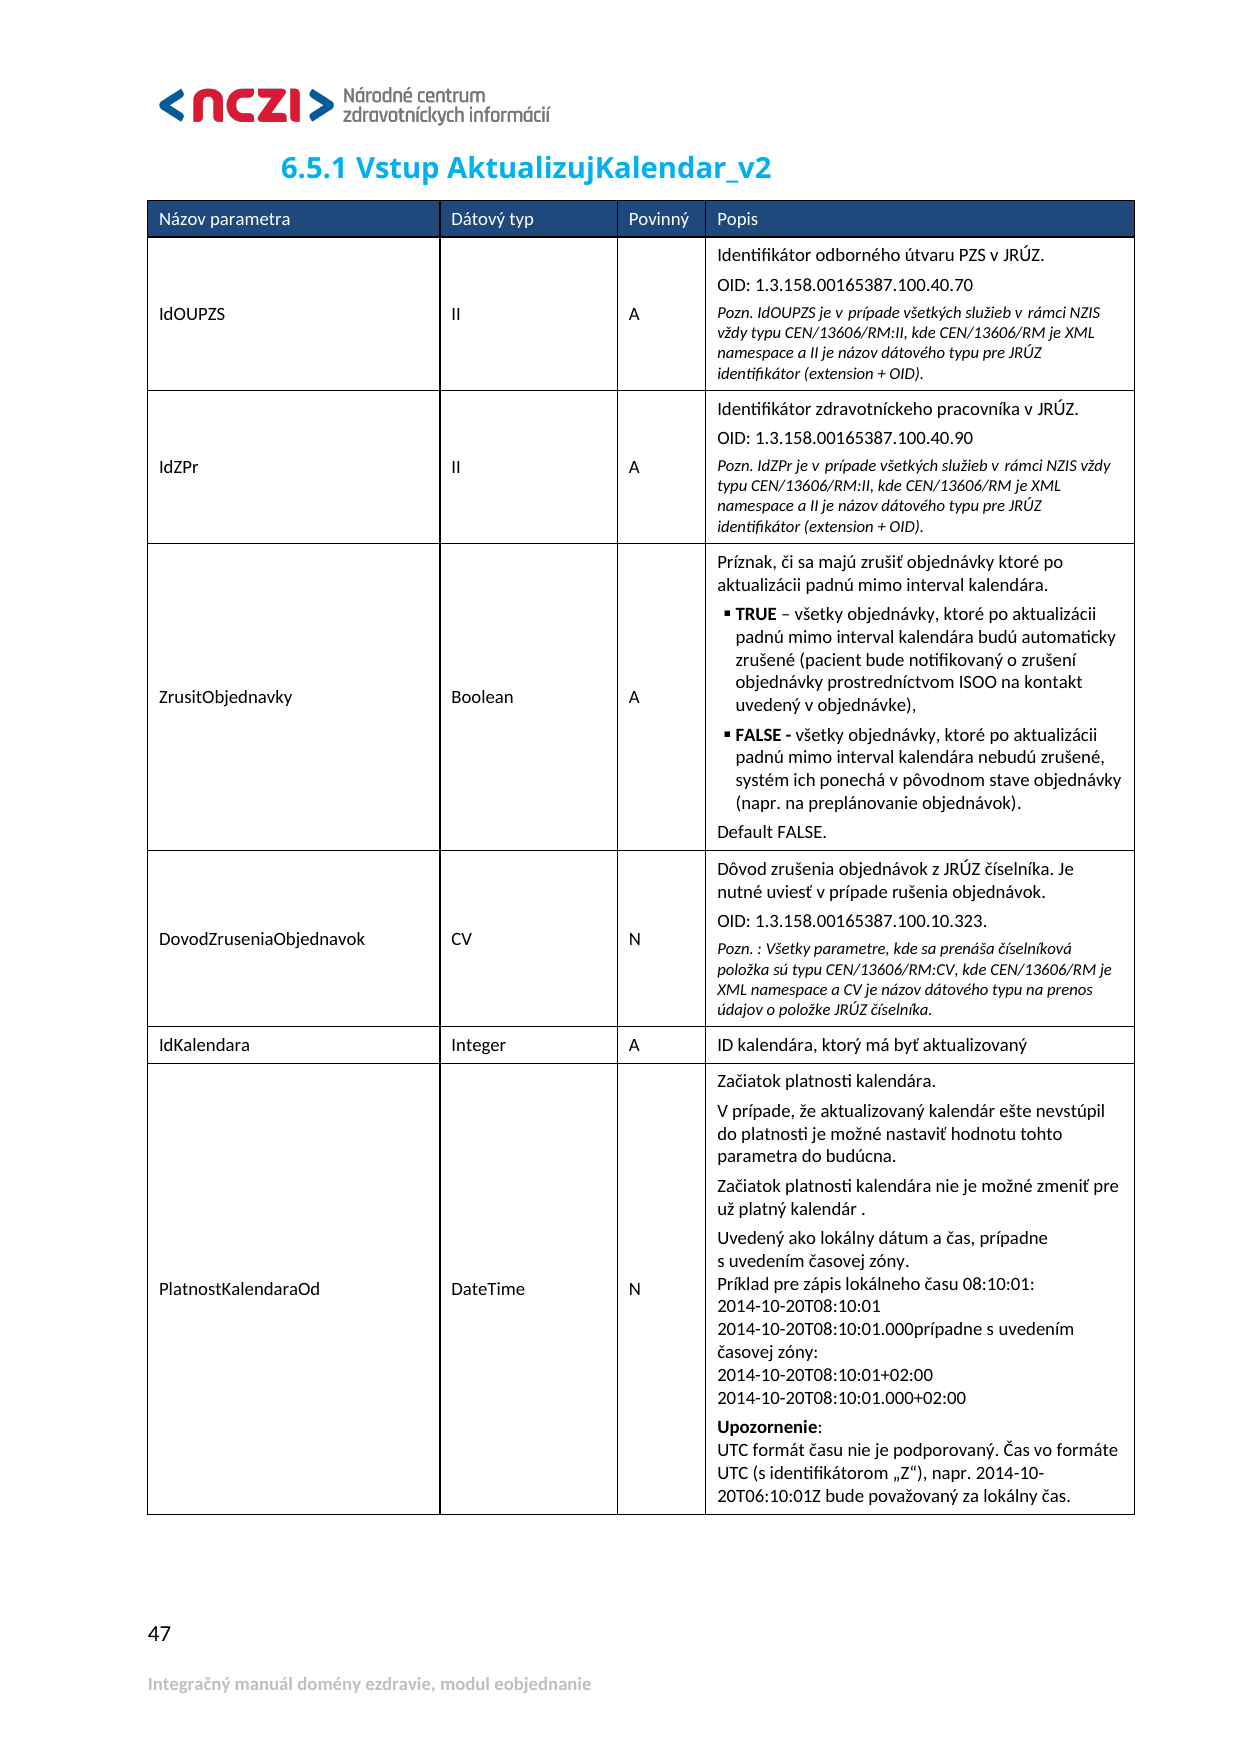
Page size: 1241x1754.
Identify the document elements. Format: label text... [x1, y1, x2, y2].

table_cell DovodZruseniaObjednavok [148, 851, 439, 1026]
table_header Povinný [618, 201, 705, 236]
table_cell IdZPr [148, 391, 439, 543]
table_cell Dôvod zrušenia objednávok z JRÚZ číselníka. Je nutné uviesť v prípade rušenia objednávok. OID: 1.3.158.00165387.100.10.323. Pozn. : Všetky parametre, kde sa prenáša číselníková položka sú typu CEN/13606/RM:CV, kde CEN/13606/RM je XML namespace a CV je názov dátového typu na prenos údajov o položke JRÚZ číselníka. [706, 851, 1134, 1026]
table_cell A [618, 391, 705, 543]
table_cell Identifikátor zdravotníckeho pracovníka v JRÚZ. OID: 1.3.158.00165387.100.40.90 Pozn. IdZPr je v prípade všetkých služieb v rámci NZIS vždy typu CEN/13606/RM:II, kde CEN/13606/RM je XML namespace a II je názov dátového typu pre JRÚZ identifikátor (extension + OID). [706, 391, 1134, 543]
table_cell DateTime [441, 1064, 617, 1513]
table_cell Boolean [441, 544, 617, 850]
table_cell Príznak, či sa majú zrušiť objednávky ktoré po aktualizácii padnú mimo interval kalendára. TRUE – všetky objednávky, ktoré po aktualizácii padnú mimo interval kalendára budú automaticky zrušené (pacient bude notifikovaný o zrušení objednávky prostredníctvom ISOO na kontakt uvedený v objednávke), FALSE - všetky objednávky, ktoré po aktualizácii padnú mimo interval kalendára nebudú zrušené, systém ich ponechá v pôvodnom stave objednávky (napr. na preplánovanie objednávok). Default FALSE. [706, 544, 1134, 850]
table_cell Identifikátor odborného útvaru PZS v JRÚZ. OID: 1.3.158.00165387.100.40.70 Pozn. IdOUPZS je v prípade všetkých služieb v rámci NZIS vždy typu CEN/13606/RM:II, kde CEN/13606/RM je XML namespace a II je názov dátového typu pre JRÚZ identifikátor (extension + OID). [706, 238, 1134, 389]
table_header Názov parametra [148, 201, 439, 236]
table_cell ID kalendára, ktorý má byť aktualizovaný [706, 1027, 1134, 1062]
table_cell II [441, 238, 617, 389]
subtitle Vstup AktualizujKalendar_v2 [281, 148, 1092, 187]
picture [147, 73, 563, 139]
table_cell ZrusitObjednavky [148, 544, 439, 850]
table_cell A [618, 1027, 705, 1062]
table_cell N [618, 1064, 705, 1513]
table_cell A [618, 238, 705, 389]
table_cell II [441, 391, 617, 543]
table_cell IdOUPZS [148, 238, 439, 389]
table_header Dátový typ [441, 201, 617, 236]
table_cell A [618, 544, 705, 850]
table_cell Integer [441, 1027, 617, 1062]
table_cell CV [441, 851, 617, 1026]
table_cell N [618, 851, 705, 1026]
table_cell IdKalendara [148, 1027, 439, 1062]
table_cell Začiatok platnosti kalendára. V prípade, že aktualizovaný kalendár ešte nevstúpil do platnosti je možné nastaviť hodnotu tohto parametra do budúcna. Začiatok platnosti kalendára nie je možné zmeniť pre už platný kalendár . Uvedený ako lokálny dátum a čas, prípadne s uvedením časovej zóny. Príklad pre zápis lokálneho času 08:10:01: 2014-10-20T08:10:01 2014-10-20T08:10:01.000prípadne s uvedením časovej zóny: 2014-10-20T08:10:01+02:00 2014-10-20T08:10:01.000+02:00 Upozornenie: UTC formát času nie je podporovaný. Čas vo formáte UTC (s identifikátorom „Z“), napr. 2014-10-20T06:10:01Z bude považovaný za lokálny čas. [706, 1064, 1134, 1513]
table_header Popis [706, 201, 1134, 236]
table_cell PlatnostKalendaraOd [148, 1064, 439, 1513]
